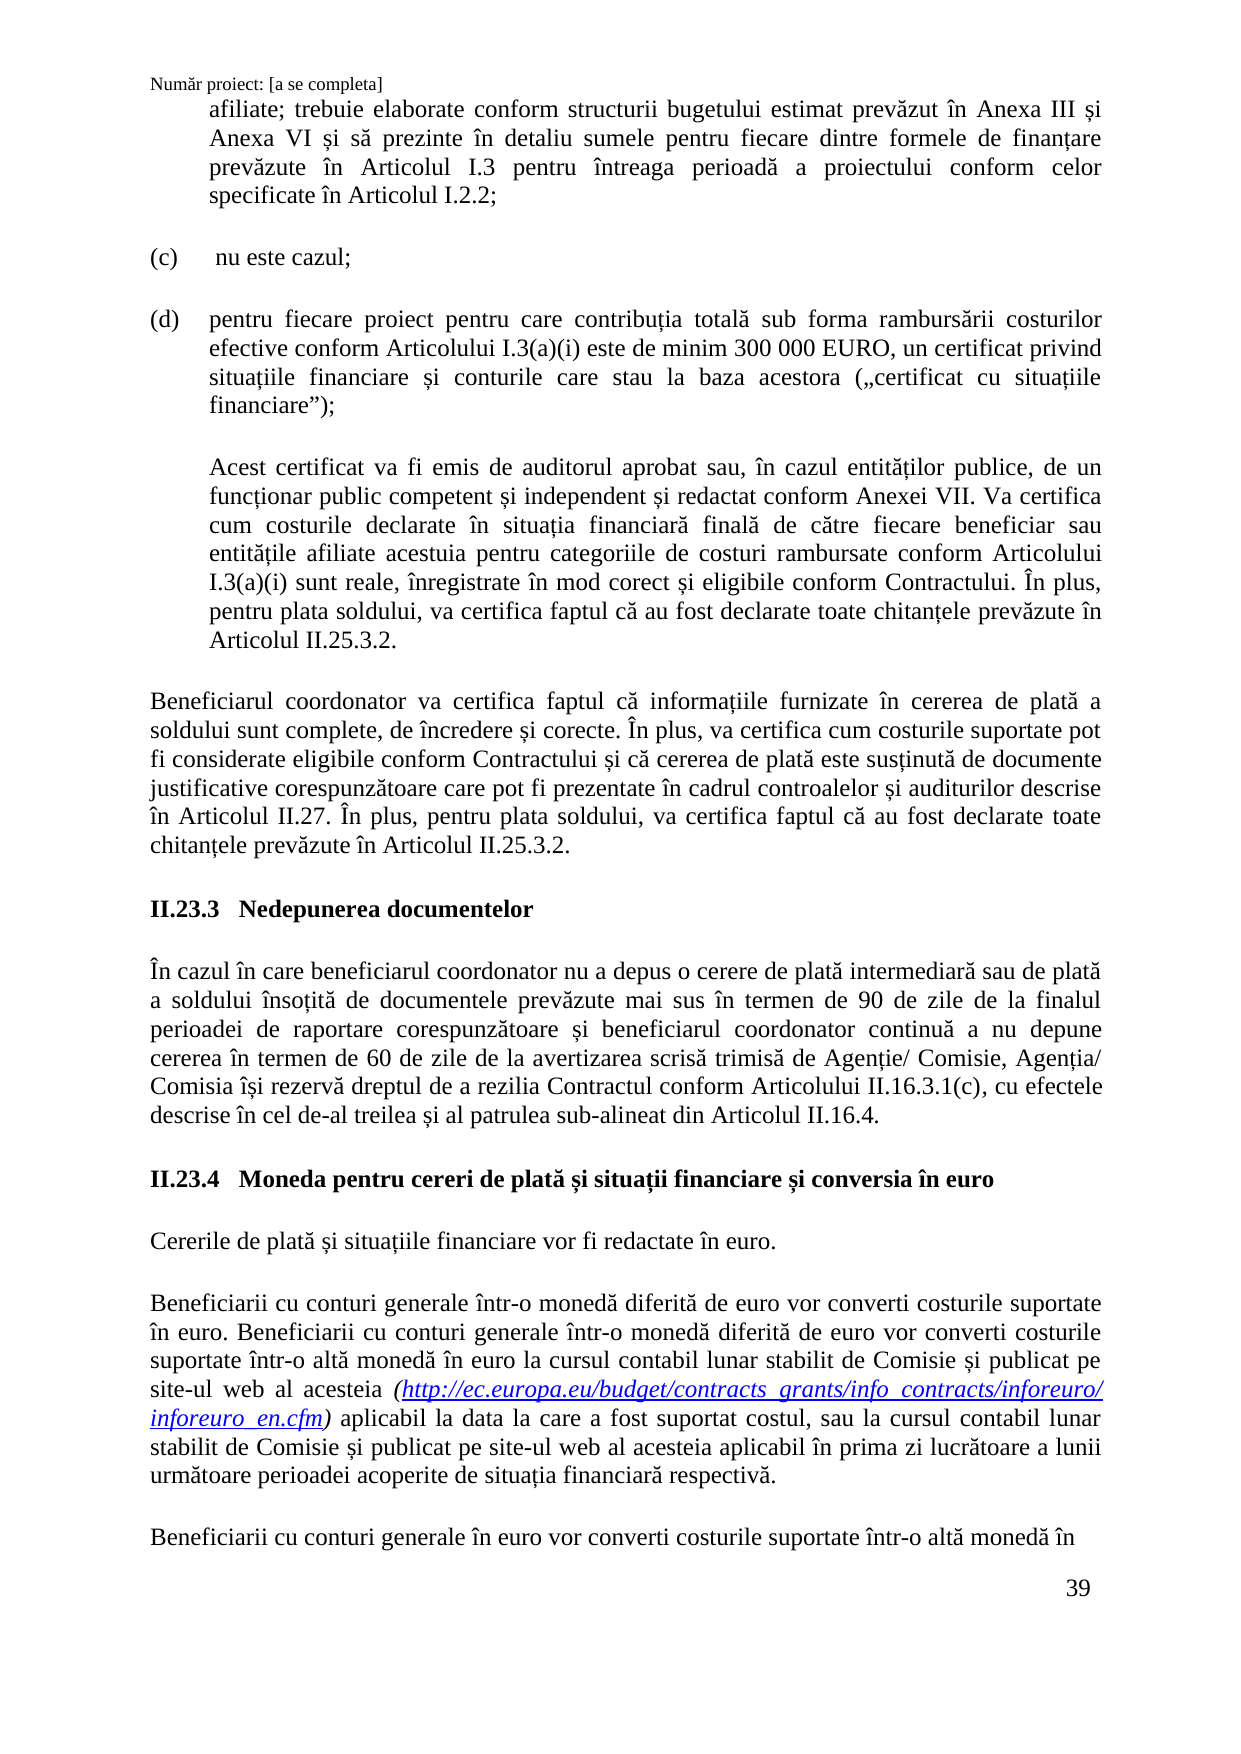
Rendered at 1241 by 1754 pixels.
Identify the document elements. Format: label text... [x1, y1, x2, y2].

text Acest certificat va fi emis de auditorul aprobat sau, în cazul entităților publice, de un funcționar public competent și independent și redactat conform Anexei VII. Va certifica cum costurile declarate în situația financiară finală de către fiecare beneficiar sau entitățile afiliate acestuia pentru categoriile de costuri rambursate conform Articolului I.3(a)(i) sunt reale, înregistrate în mod corect și eligibile conform Contractului. În plus, pentru plata soldului, va certifica faptul că au fost declarate toate chitanțele prevăzute în Articolul II.25.3.2. [209, 452, 1103, 653]
list nu este cazul; [150, 242, 1103, 271]
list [150, 94, 1103, 209]
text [150, 1522, 1103, 1551]
subtitle Moneda pentru cereri de plată și situații financiare și conversia în euro [150, 1164, 1103, 1193]
subtitle Nedepunerea documentelor [150, 894, 1103, 923]
text Cererile de plată și situațiile financiare vor fi redactate în euro. [150, 1226, 1103, 1255]
text Beneficiarul coordonator va certifica faptul că informațiile furnizate în cererea de plată a soldului sunt complete, de încredere și corecte. În plus, va certifica cum costurile suportate pot fi considerate eligibile conform Contractului și că cererea de plată este susținută de documente justificative corespunzătoare care pot fi prezentate în cadrul controalelor și auditurilor descrise în Articolul II.27. În plus, pentru plata soldului, va certifica faptul că au fost declarate toate chitanțele prevăzute în Articolul II.25.3.2. [150, 686, 1103, 859]
list pentru fiecare proiect pentru care contribuția totală sub forma rambursării costurilor efective conform Articolului I.3(a)(i) este de minim 300 000 EURO, un certificat privind situațiile financiare și conturile care stau la baza acestora („certificat cu situațiile financiare”); [150, 304, 1103, 419]
text Beneficiarii cu conturi generale într-o monedă diferită de euro vor converti costurile suportate în euro. Beneficiarii cu conturi generale într-o monedă diferită de euro vor converti costurile suportate într-o altă monedă în euro la cursul contabil lunar stabilit de Comisie și publicat pe site-ul web al acesteia (http://ec.europa.eu/budget/contracts_grants/info_contracts/inforeuro/inforeuro_en.cfm) aplicabil la data la care a fost suportat costul, sau la cursul contabil lunar stabilit de Comisie și publicat pe site-ul web al acesteia aplicabil în prima zi lucrătoare a lunii următoare perioadei acoperite de situația financiară respectivă. [150, 1288, 1103, 1489]
text În cazul în care beneficiarul coordonator nu a depus o cerere de plată intermediară sau de plată a soldului însoțită de documentele prevăzute mai sus în termen de 90 de zile de la finalul perioadei de raportare corespunzătoare și beneficiarul coordonator continuă a nu depune cererea în termen de 60 de zile de la avertizarea scrisă trimisă de Agenție/ Comisie, Agenția/ Comisia își rezervă dreptul de a rezilia Contractul conform Articolului II.16.3.1(c), cu efectele descrise în cel de-al treilea și al patrulea sub-alineat din Articolul II.16.4. [150, 956, 1103, 1129]
